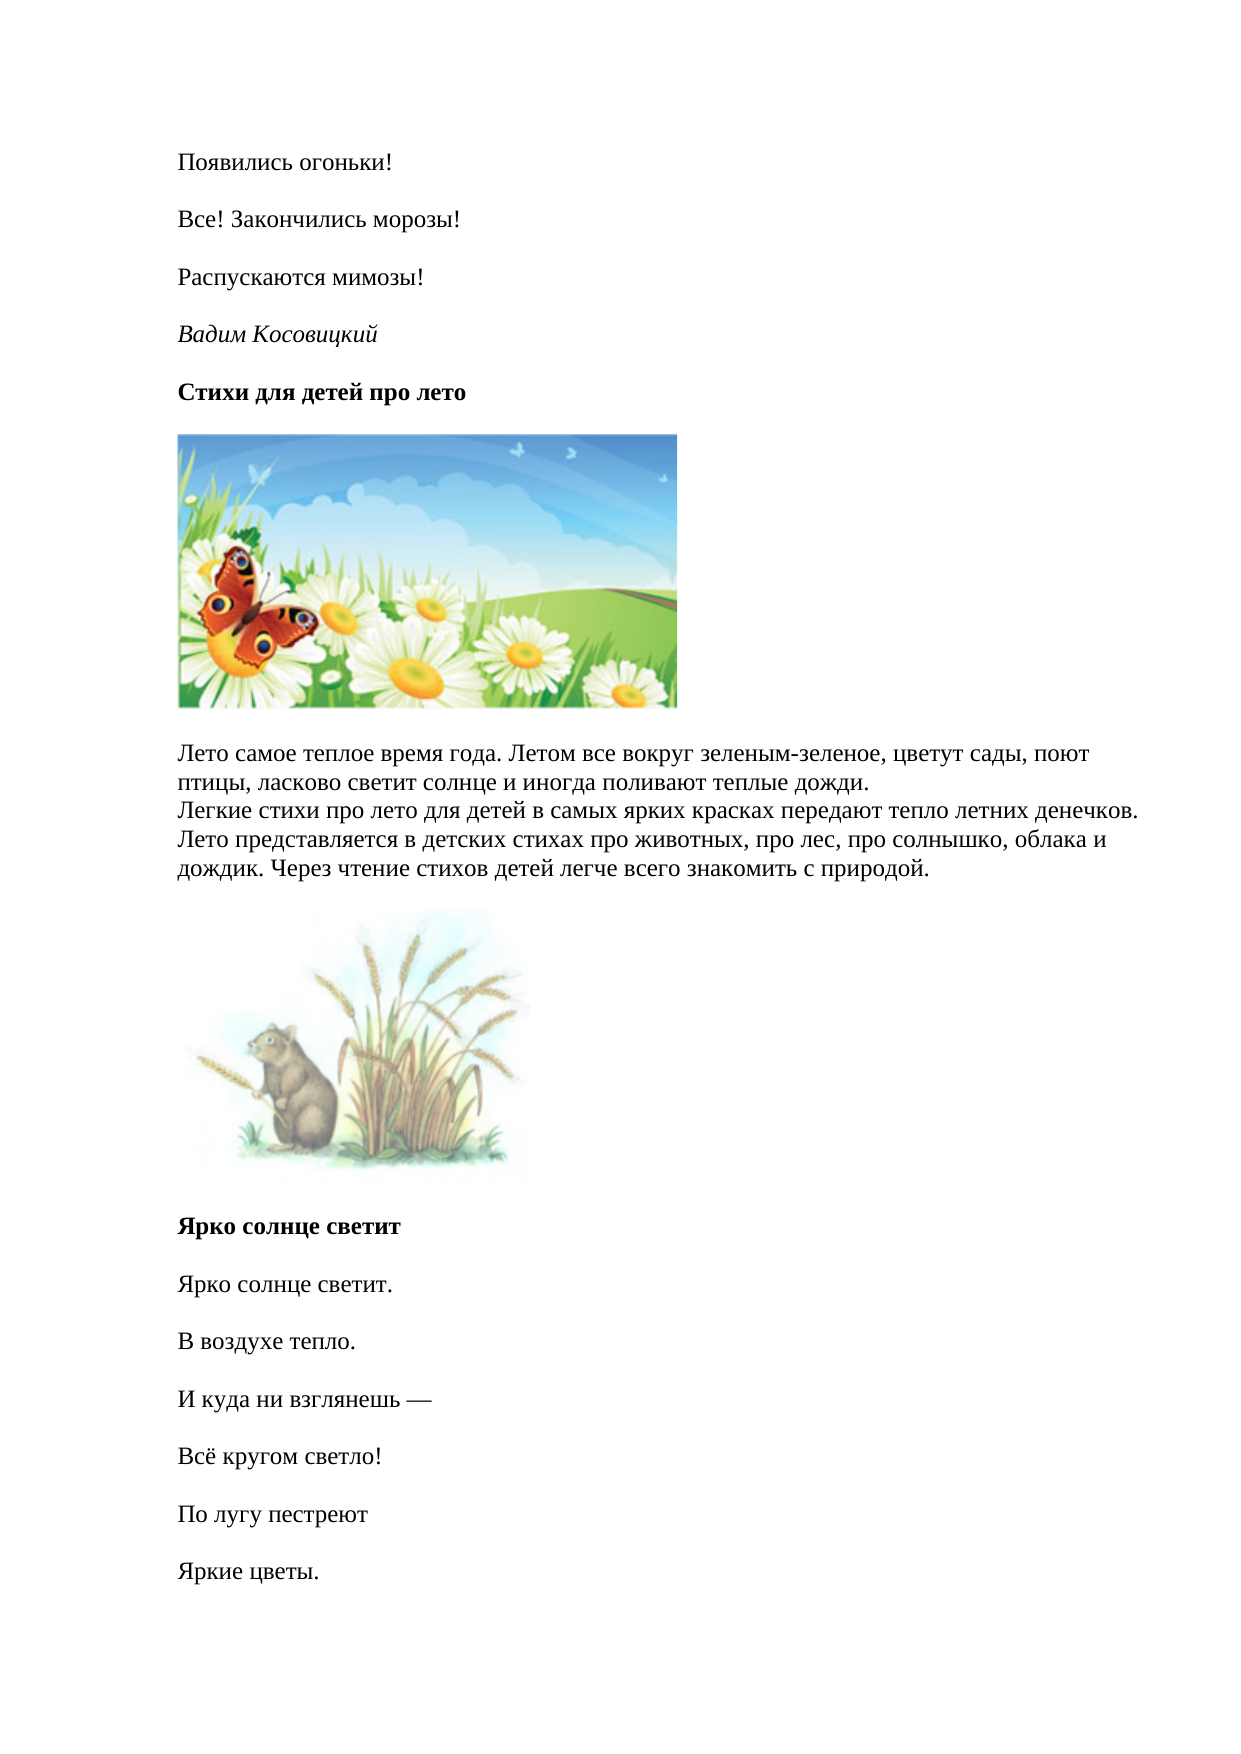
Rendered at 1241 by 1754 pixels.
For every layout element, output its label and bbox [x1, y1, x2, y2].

text [177, 118, 1152, 1614]
picture [177, 910, 531, 1183]
picture [177, 434, 678, 710]
